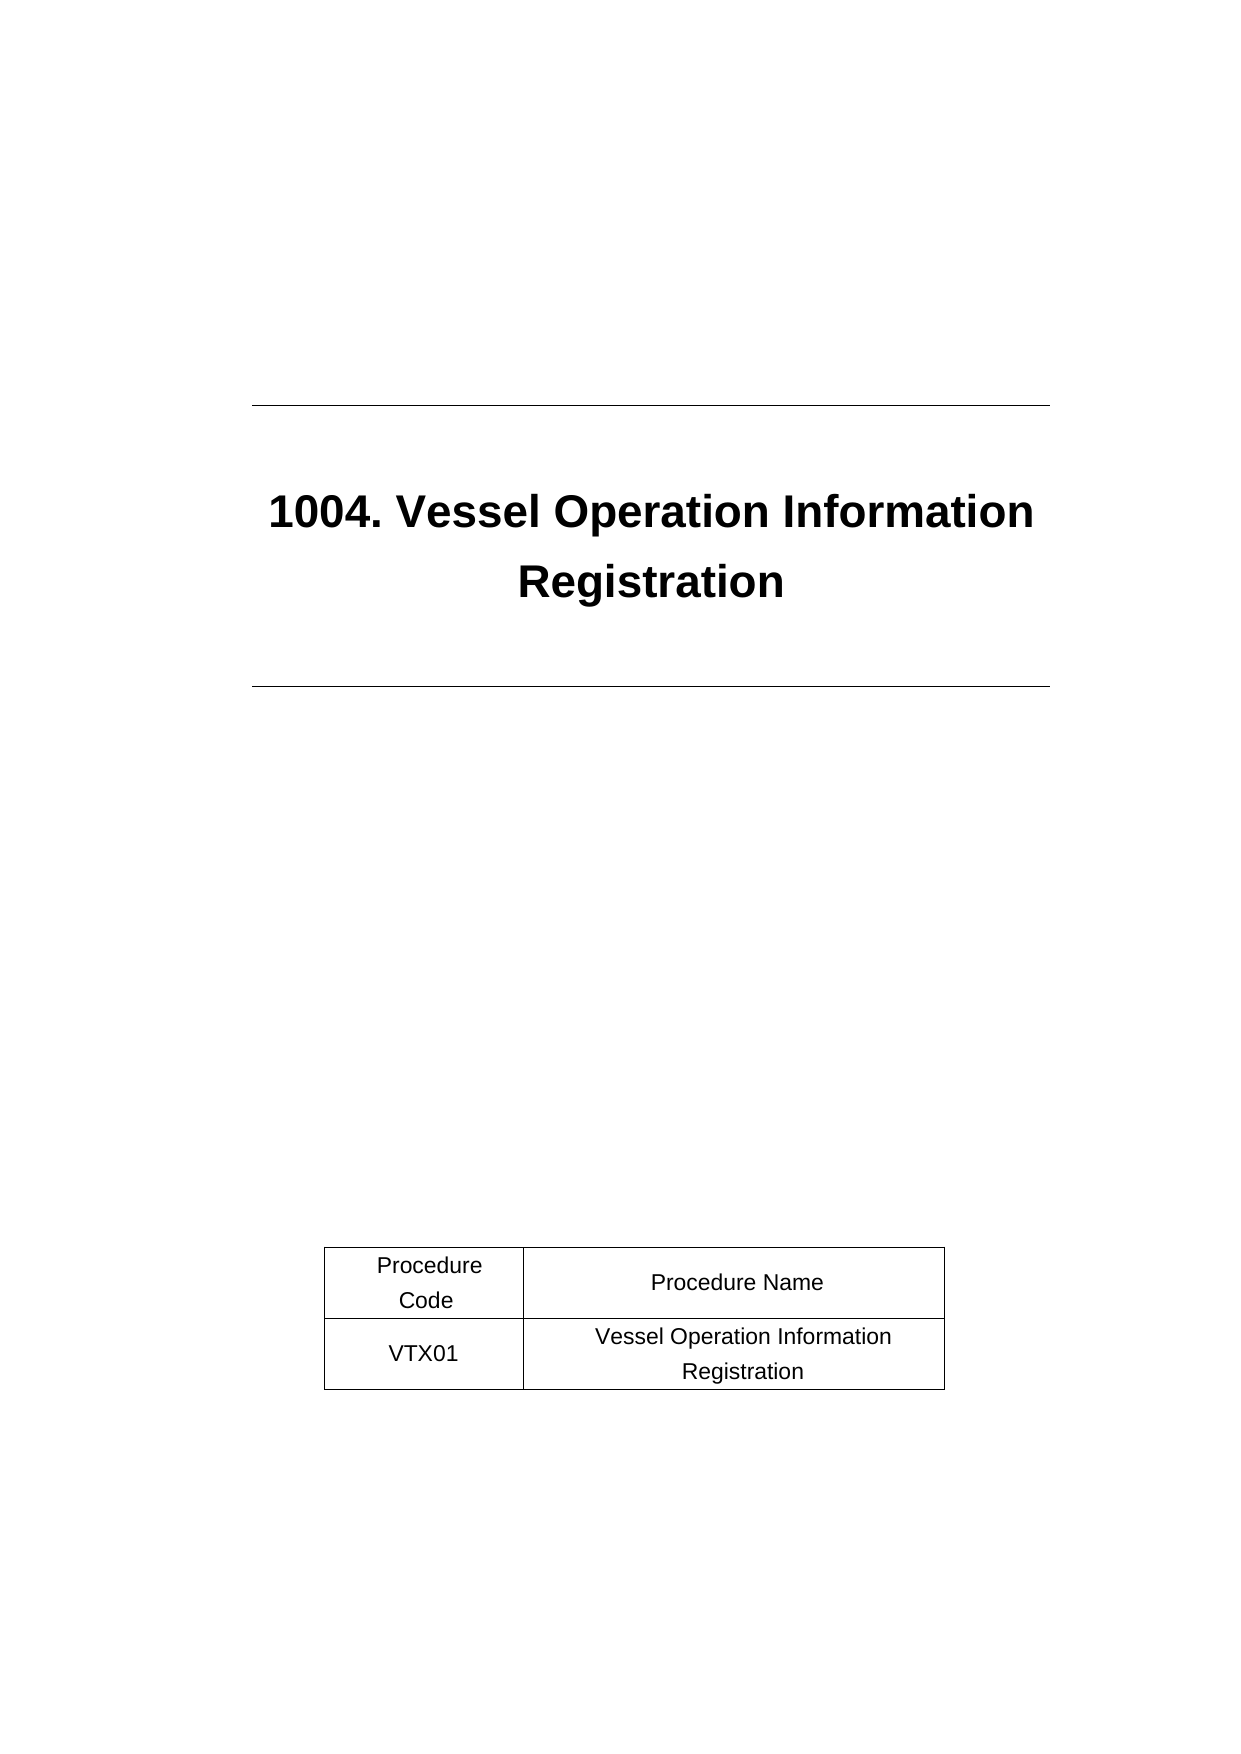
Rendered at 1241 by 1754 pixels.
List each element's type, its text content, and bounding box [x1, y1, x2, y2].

table_header 1004. Vessel Operation Information Registration [252, 406, 1049, 686]
table_cell VTX01 [325, 1319, 523, 1389]
table_cell Vessel Operation Information Registration [524, 1319, 944, 1389]
table_header Procedure Name [524, 1248, 944, 1318]
table_header Procedure Code [325, 1248, 523, 1318]
